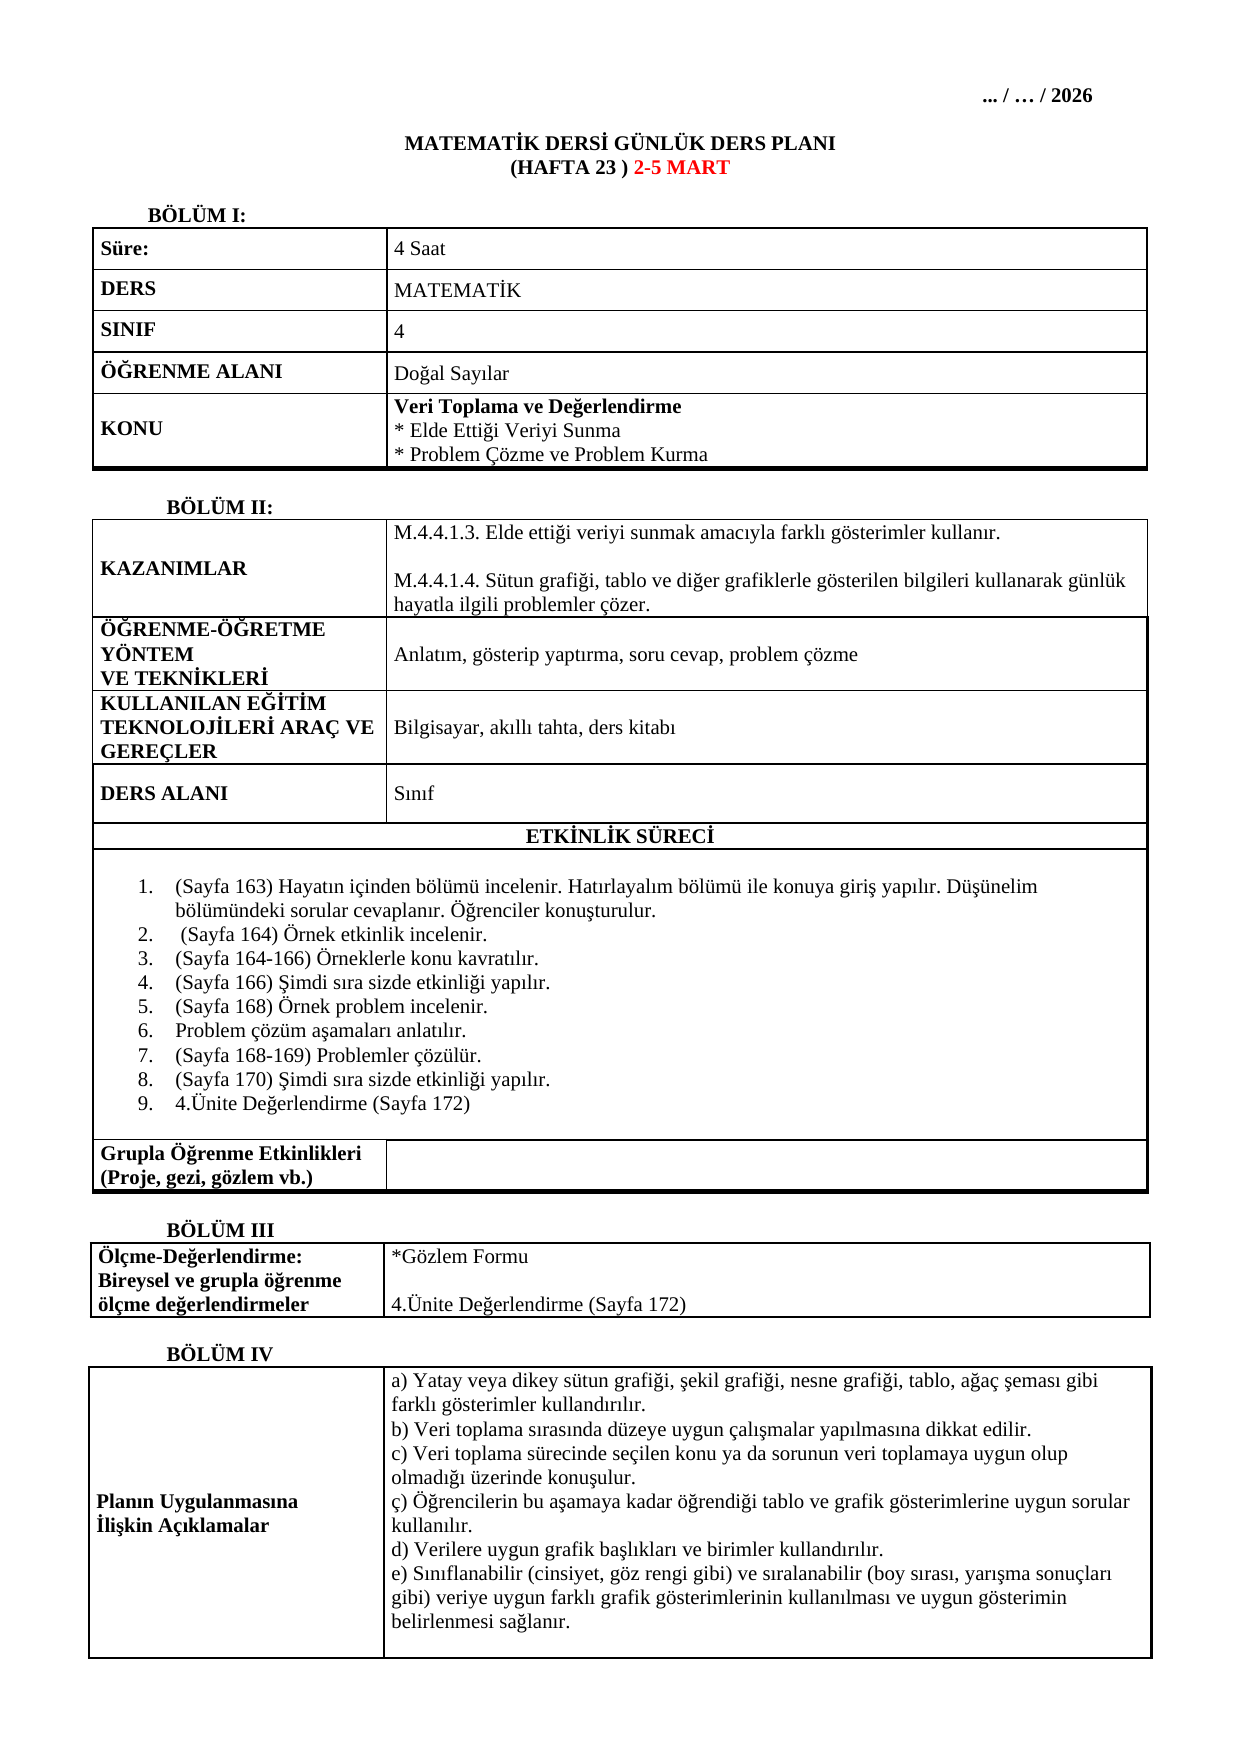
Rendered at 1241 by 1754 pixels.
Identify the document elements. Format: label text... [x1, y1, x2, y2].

text (HAFTA 23 ) 2-5 MART [148, 155, 1092, 179]
table_cell KONU [94, 394, 386, 466]
table_cell Grupla Öğrenme Etkinlikleri (Proje, gezi, gözlem vb.) [94, 1140, 386, 1189]
table_cell ÖĞRENME-ÖĞRETME YÖNTEM VE TEKNİKLERİ [93, 618, 386, 689]
table_cell Doğal Sayılar [388, 353, 1146, 392]
table_header a) Yatay veya dikey sütun grafiği, şekil grafiği, nesne grafiği, tablo, ağaç şeması gibi farklı gösterimler kullandırılır. b) Veri toplama sırasında düzeye uygun çalışmalar yapılmasına dikkat edilir. c) Veri toplama sürecinde seçilen konu ya da sorunun veri toplamaya uygun olup olmadığı üzerinde konuşulur. ç) Öğrencilerin bu aşamaya kadar öğrendiği tablo ve grafik gösterimlerine uygun sorular kullanılır. d) Verilere uygun grafik başlıkları ve birimler kullandırılır. e) Sınıflanabilir (cinsiyet, göz rengi gibi) ve sıralanabilir (boy sırası, yarışma sonuçları gibi) veriye uygun farklı grafik gösterimlerinin kullanılması ve uygun gösterimin belirlenmesi sağlanır. [385, 1368, 1150, 1657]
table_header M.4.4.1.3. Elde ettiği veriyi sunmak amacıyla farklı gösterimler kullanır. M.4.4.1.4. Sütun grafiği, tablo ve diğer grafiklerle gösterilen bilgileri kullanarak günlük hayatla ilgili problemler çözer. [387, 520, 1147, 616]
table_cell Anlatım, gösterip yaptırma, soru cevap, problem çözme [387, 618, 1146, 689]
text ... / … / 2026 [148, 83, 1092, 107]
table_cell 4 [388, 311, 1146, 351]
text MATEMATİK DERSİ GÜNLÜK DERS PLANI [148, 131, 1092, 155]
table_header Planın Uygulanmasına İlişkin Açıklamalar [90, 1368, 383, 1657]
table_cell MATEMATİK [388, 270, 1146, 310]
table_cell Bilgisayar, akıllı tahta, ders kitabı [387, 691, 1146, 763]
table_header Ölçme-Değerlendirme: Bireysel ve grupla öğrenme ölçme değerlendirmeler [92, 1244, 383, 1316]
table_cell DERS ALANI [94, 765, 386, 822]
subtitle BÖLÜM IV [148, 1342, 1092, 1366]
table_cell Veri Toplama ve Değerlendirme * Elde Ettiği Veriyi Sunma * Problem Çözme ve Problem Kurma [388, 394, 1146, 466]
table_cell ÖĞRENME ALANI [94, 353, 386, 392]
table_header KAZANIMLAR [93, 520, 386, 616]
table_cell (Sayfa 163) Hayatın içinden bölümü incelenir. Hatırlayalım bölümü ile konuya giriş yapılır. Düşünelim bölümündeki sorular cevaplanır. Öğrenciler konuşturulur. (Sayfa 164) Örnek etkinlik incelenir. (Sayfa 164-166) Örneklerle konu kavratılır. (Sayfa 166) Şimdi sıra sizde etkinliği yapılır. (Sayfa 168) Örnek problem incelenir. Problem çözüm aşamaları anlatılır. (Sayfa 168-169) Problemler çözülür. (Sayfa 170) Şimdi sıra sizde etkinliği yapılır. 4.Ünite Değerlendirme (Sayfa 172) [94, 850, 1146, 1139]
table_header *Gözlem Formu 4.Ünite Değerlendirme (Sayfa 172) [385, 1244, 1149, 1316]
table_cell DERS [94, 270, 386, 310]
text BÖLÜM II: [148, 495, 1092, 519]
table_header 4 Saat [388, 229, 1146, 268]
table_cell SINIF [94, 311, 386, 351]
table_cell Sınıf [387, 765, 1146, 822]
table_cell [387, 1141, 1146, 1189]
table_cell KULLANILAN EĞİTİM TEKNOLOJİLERİ ARAÇ VE GEREÇLER [93, 691, 386, 763]
table_header Süre: [94, 229, 386, 268]
text BÖLÜM I: [148, 203, 1092, 227]
subtitle BÖLÜM III [148, 1218, 1092, 1242]
table_cell ETKİNLİK SÜRECİ [94, 824, 1146, 848]
